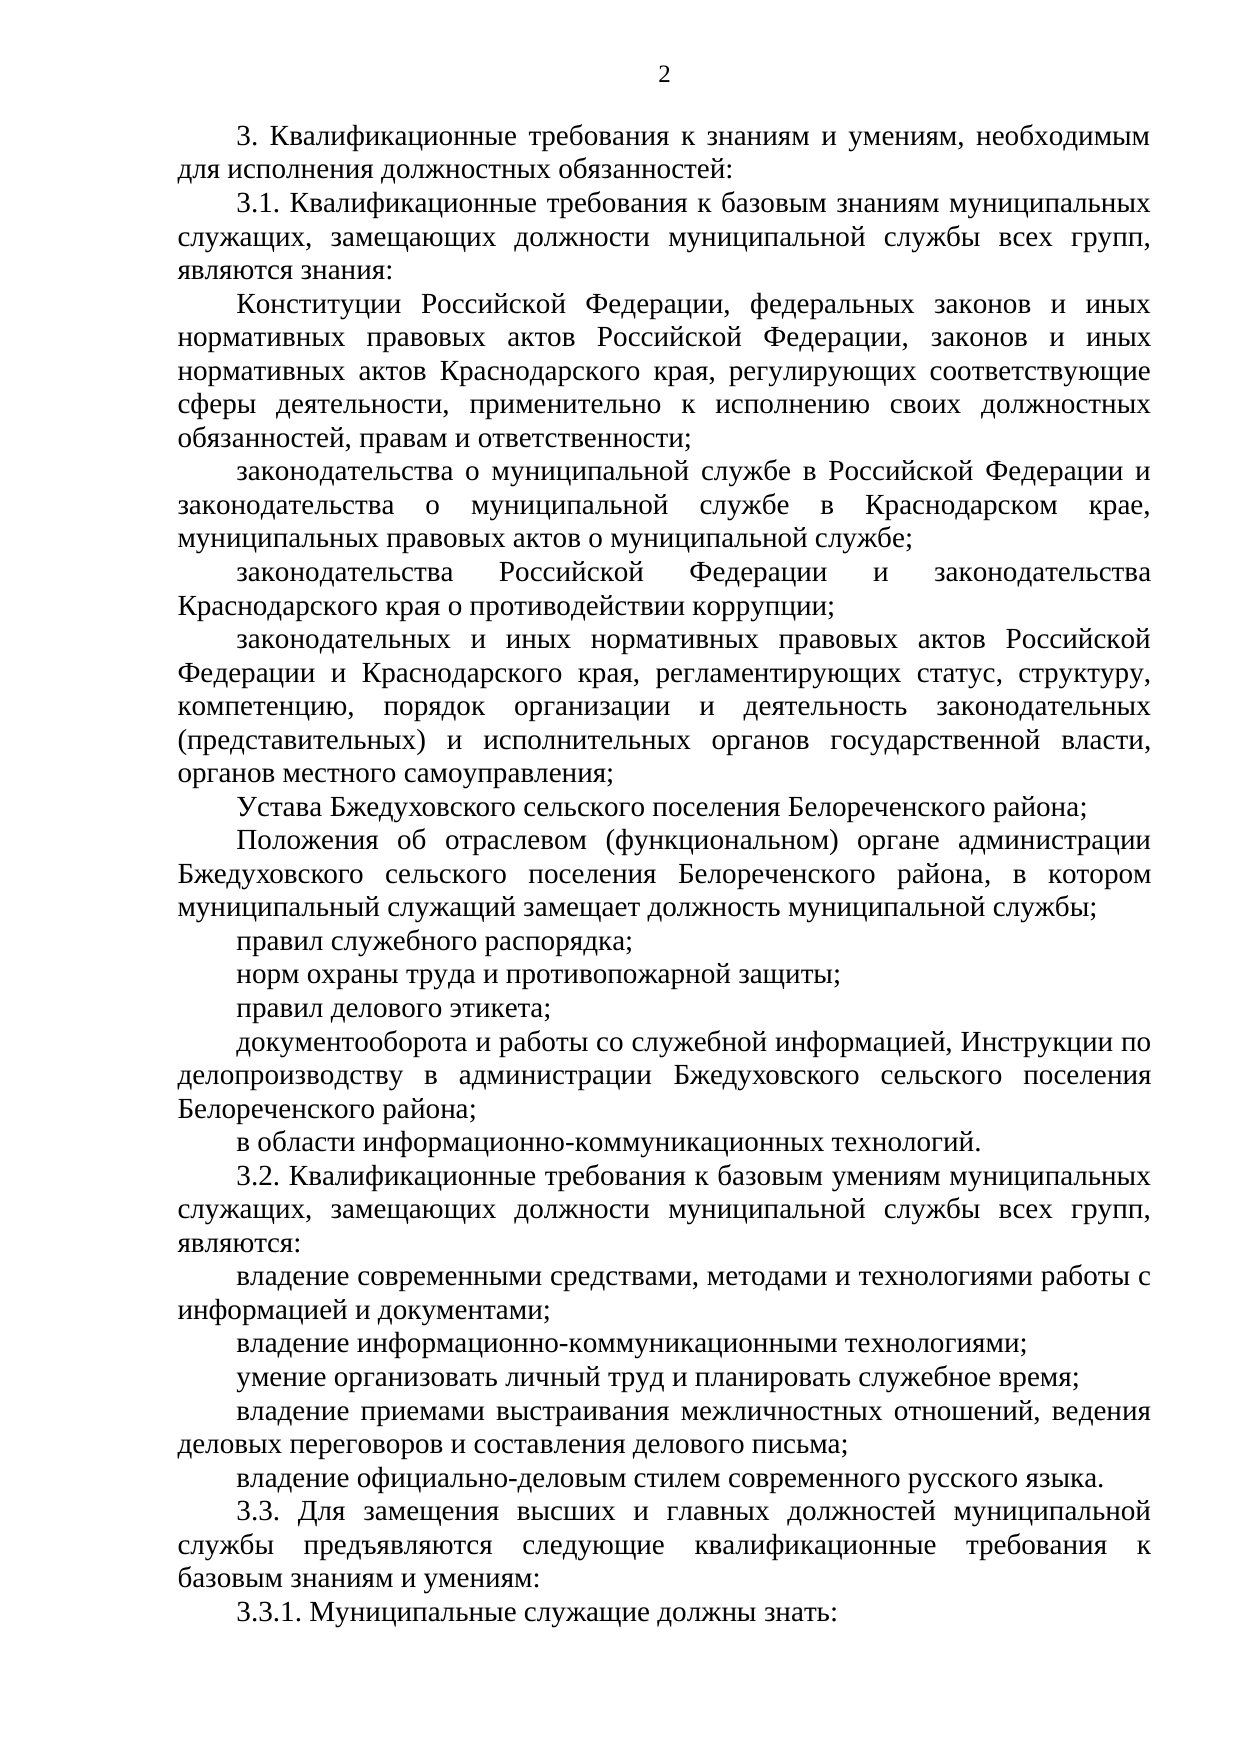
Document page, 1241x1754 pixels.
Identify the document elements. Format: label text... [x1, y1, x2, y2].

text 3.3.1. Муниципальные служащие должны знать: [177, 1594, 1152, 1627]
text владение современными средствами, методами и технологиями работы с информацией и документами; [177, 1258, 1152, 1326]
text в области информационно-коммуникационных технологий. [177, 1124, 1152, 1158]
text 3.1. Квалификационные требования к базовым знаниям муниципальных служащих, замещающих должности муниципальной службы всех групп, являются знания: [177, 185, 1152, 286]
text Конституции Российской Федерации, федеральных законов и иных нормативных правовых актов Российской Федерации, законов и иных нормативных актов Краснодарского края, регулирующих соответствующие сферы деятельности, применительно к исполнению своих должностных обязанностей, правам и ответственности; [177, 286, 1152, 453]
text Устава Бжедуховского сельского поселения Белореченского района; [177, 789, 1152, 822]
text владение официально-деловым стилем современного русского языка. [177, 1460, 1152, 1493]
text законодательства о муниципальной службе в Российской Федерации и законодательства о муниципальной службе в Краснодарском крае, муниципальных правовых актов о муниципальной службе; [177, 453, 1152, 554]
text документооборота и работы со служебной информацией, Инструкции по делопроизводству в администрации Бжедуховского сельского поселения Белореченского района; [177, 1024, 1152, 1124]
text правил служебного распорядка; [177, 923, 1152, 957]
text умение организовать личный труд и планировать служебное время; [177, 1359, 1152, 1393]
text законодательных и иных нормативных правовых актов Российской Федерации и Краснодарского края, регламентирующих статус, структуру, компетенцию, порядок организации и деятельность законодательных (представительных) и исполнительных органов государственной власти, органов местного самоуправления; [177, 621, 1152, 789]
text правил делового этикета; [177, 990, 1152, 1024]
text Положения об отраслевом (функциональном) органе администрации Бжедуховского сельского поселения Белореченского района, в котором муниципальный служащий замещает должность муниципальной службы; [177, 822, 1152, 923]
text 3.3. Для замещения высших и главных должностей муниципальной службы предъявляются следующие квалификационные требования к базовым знаниям и умениям: [177, 1493, 1152, 1594]
text владение информационно-коммуникационными технологиями; [177, 1326, 1152, 1359]
text законодательства Российской Федерации и законодательства Краснодарского края о противодействии коррупции; [177, 554, 1152, 621]
text владение приемами выстраивания межличностных отношений, ведения деловых переговоров и составления делового письма; [177, 1393, 1152, 1460]
text 3. Квалификационные требования к знаниям и умениям, необходимым для исполнения должностных обязанностей: [177, 118, 1152, 185]
text норм охраны труда и противопожарной защиты; [177, 957, 1152, 990]
text 3.2. Квалификационные требования к базовым умениям муниципальных служащих, замещающих должности муниципальной службы всех групп, являются: [177, 1158, 1152, 1258]
